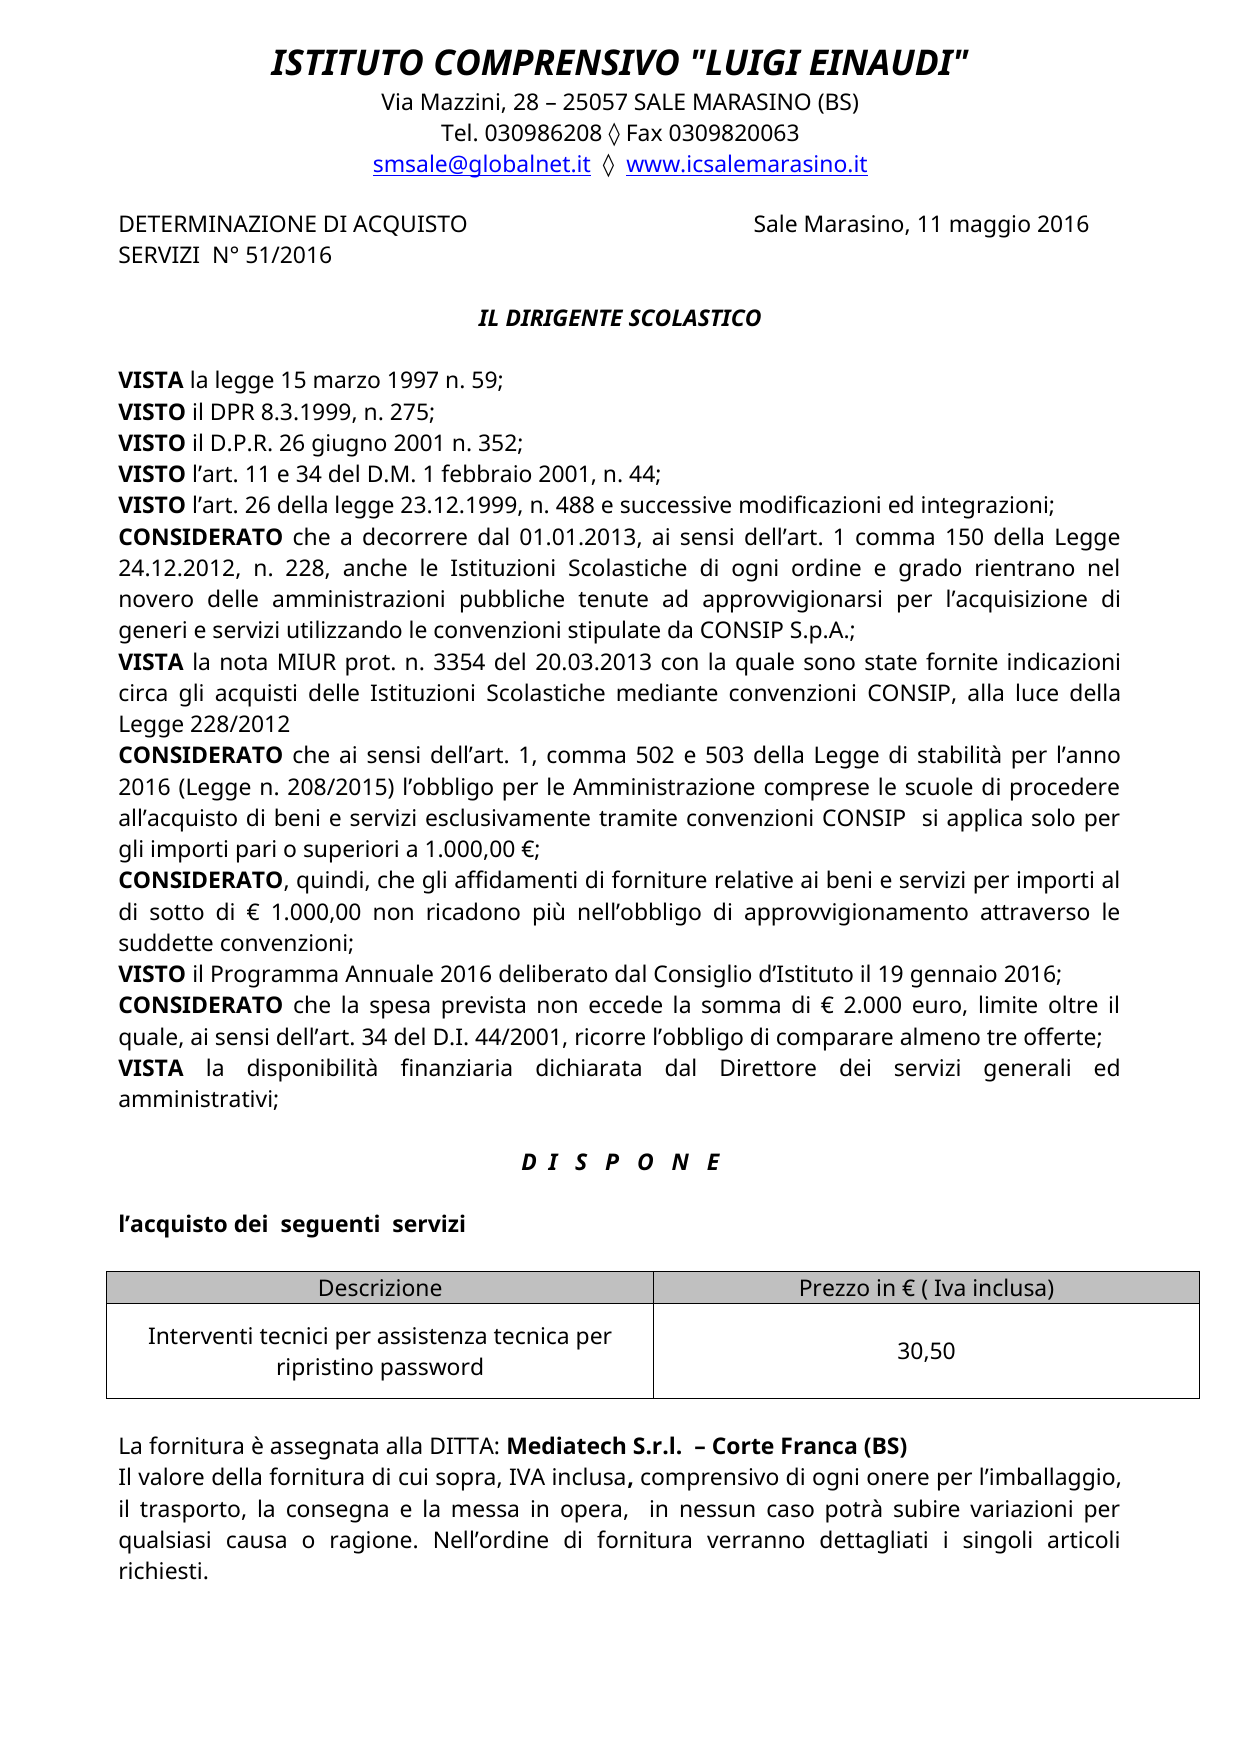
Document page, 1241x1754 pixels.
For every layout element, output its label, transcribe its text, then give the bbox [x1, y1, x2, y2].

text VISTA la nota MIUR prot. n. 3354 del 20.03.2013 con la quale sono state fornite indicazioni circa gli acquisti delle Istituzioni Scolastiche mediante convenzioni CONSIP, alla luce della Legge 228/2012 [118, 646, 1122, 739]
text CONSIDERATO che ai sensi dell’art. 1, comma 502 e 503 della Legge di stabilità per l’anno 2016 (Legge n. 208/2015) l’obbligo per le Amministrazione comprese le scuole di procedere all’acquisto di beni e servizi esclusivamente tramite convenzioni CONSIP si applica solo per gli importi pari o superiori a 1.000,00 €; [118, 739, 1122, 864]
text D I S P O N E [118, 1146, 1122, 1177]
text Via Mazzini, 28 – 25057 SALE MARASINO (BS) [118, 86, 1122, 117]
table_header Prezzo in € ( Iva inclusa) [654, 1272, 1199, 1303]
text Il valore della fornitura di cui sopra, IVA inclusa, comprensivo di ogni onere per l’imballaggio, il trasporto, la consegna e la messa in opera, in nessun caso potrà subire variazioni per qualsiasi causa o ragione. Nell’ordine di fornitura verranno dettagliati i singoli articoli richiesti. [118, 1461, 1122, 1586]
text CONSIDERATO che la spesa prevista non eccede la somma di € 2.000 euro, limite oltre il quale, ai sensi dell’art. 34 del D.I. 44/2001, ricorre l’obbligo di comparare almeno tre offerte; [118, 989, 1122, 1052]
text smsale@globalnet.it ◊ www.icsalemarasino.it [118, 148, 1122, 179]
table_cell Interventi tecnici per assistenza tecnica per ripristino password [107, 1304, 653, 1398]
text La fornitura è assegnata alla DITTA: Mediatech S.r.l. – Corte Franca (BS) [118, 1430, 1122, 1461]
text Tel. 030986208 ◊ Fax 0309820063 [118, 117, 1122, 148]
text ISTITUTO COMPRENSIVO "LUIGI EINAUDI" [118, 37, 1122, 86]
table_header Descrizione [107, 1272, 653, 1303]
text VISTA la disponibilità finanziaria dichiarata dal Direttore dei servizi generali ed amministrativi; [118, 1052, 1122, 1114]
text VISTO l’art. 26 della legge 23.12.1999, n. 488 e successive modificazioni ed integrazioni; [118, 489, 1122, 521]
text VISTA la legge 15 marzo 1997 n. 59; [118, 364, 1122, 396]
text VISTO il D.P.R. 26 giugno 2001 n. 352; [118, 427, 1122, 458]
text CONSIDERATO, quindi, che gli affidamenti di forniture relative ai beni e servizi per importi al di sotto di € 1.000,00 non ricadono più nell’obbligo di approvvigionamento attraverso le suddette convenzioni; [118, 864, 1122, 958]
table_cell 30,50 [654, 1304, 1199, 1398]
text DETERMINAZIONE DI ACQUISTO Sale Marasino, 11 maggio 2016 [118, 208, 1122, 239]
text l’acquisto dei seguenti servizi [118, 1208, 1122, 1239]
text VISTO il DPR 8.3.1999, n. 275; [118, 396, 1122, 427]
text SERVIZI N° 51/2016 [118, 239, 1122, 271]
text CONSIDERATO che a decorrere dal 01.01.2013, ai sensi dell’art. 1 comma 150 della Legge 24.12.2012, n. 228, anche le Istituzioni Scolastiche di ogni ordine e grado rientrano nel novero delle amministrazioni pubbliche tenute ad approvvigionarsi per l’acquisizione di generi e servizi utilizzando le convenzioni stipulate da CONSIP S.p.A.; [118, 521, 1122, 646]
text IL DIRIGENTE SCOLASTICO [118, 302, 1122, 333]
text VISTO l’art. 11 e 34 del D.M. 1 febbraio 2001, n. 44; [118, 458, 1122, 489]
text VISTO il Programma Annuale 2016 deliberato dal Consiglio d’Istituto il 19 gennaio 2016; [118, 958, 1122, 989]
